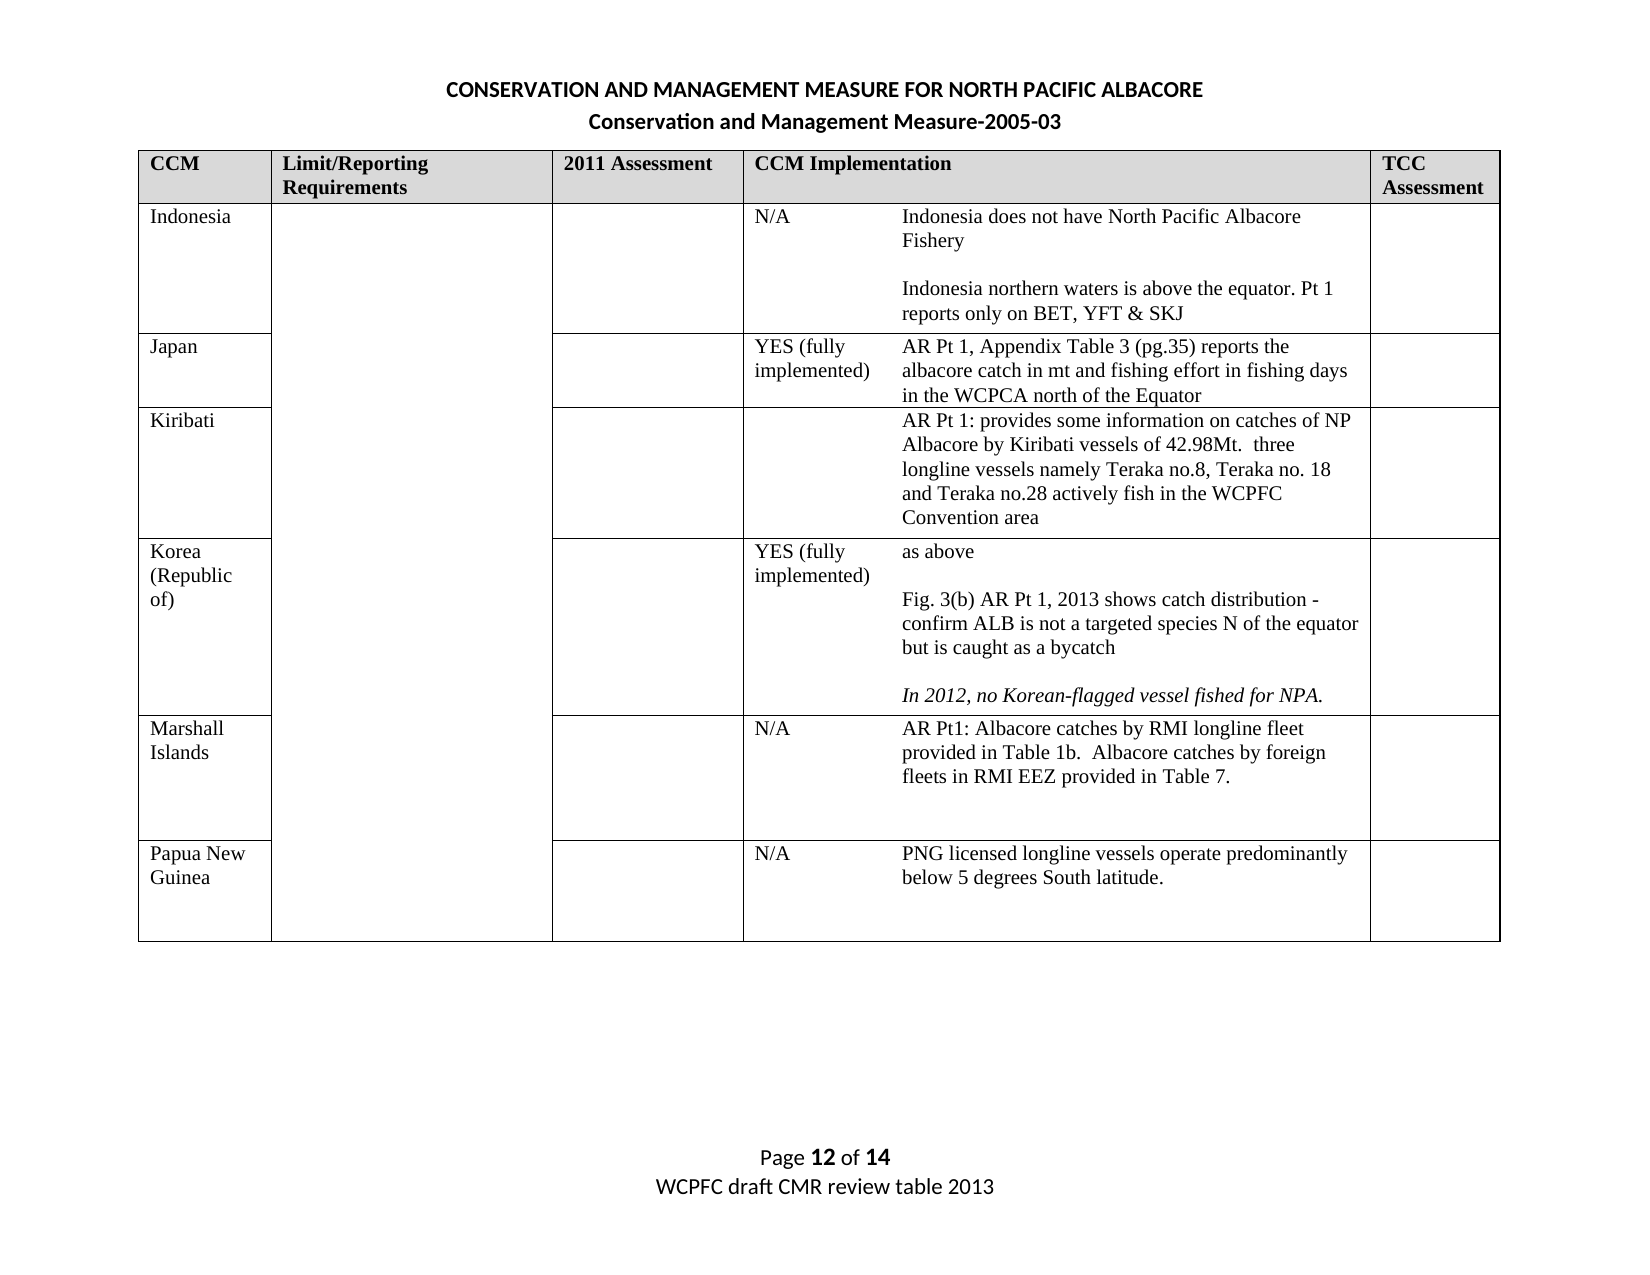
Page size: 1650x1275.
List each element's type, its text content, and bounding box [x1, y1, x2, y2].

table_cell [1371, 334, 1499, 407]
table_cell [553, 539, 743, 714]
table_cell Indonesia does not have North Pacific Albacore Fishery Indonesia northern waters is above the equator. Pt 1 reports only on BET, YFT & SKJ [891, 204, 1370, 333]
table_cell [744, 408, 891, 537]
table_cell [1371, 408, 1499, 537]
table_header 2011 Assessment [553, 151, 743, 203]
table_cell Marshall Islands [139, 716, 271, 840]
table_cell Korea (Republic of) [139, 539, 271, 714]
table_header Limit/Reporting Requirements [272, 151, 552, 203]
table_cell YES (fully implemented) [744, 334, 891, 407]
table_cell Papua New Guinea [139, 841, 271, 941]
table_cell [1371, 841, 1499, 941]
table_header CCM Implementation [744, 151, 1370, 203]
table_cell [553, 334, 743, 407]
table_cell N/A [744, 841, 891, 941]
table_cell N/A [744, 716, 891, 840]
table_header TCC Assessment [1371, 151, 1499, 203]
table_cell N/A [744, 204, 891, 333]
table_cell [553, 716, 743, 840]
table_header CCM [139, 151, 271, 203]
table_cell PNG licensed longline vessels operate predominantly below 5 degrees South latitude. [891, 841, 1370, 941]
table_cell AR Pt1: Albacore catches by RMI longline fleet provided in Table 1b. Albacore catches by foreign fleets in RMI EEZ provided in Table 7. [891, 716, 1370, 840]
table_cell [553, 841, 743, 941]
table_cell AR Pt 1, Appendix Table 3 (pg.35) reports the albacore catch in mt and fishing effort in fishing days in the WCPCA north of the Equator [891, 334, 1370, 407]
table_cell [1371, 539, 1499, 714]
table_cell [1371, 716, 1499, 840]
table_cell [553, 408, 743, 537]
table_cell as above Fig. 3(b) AR Pt 1, 2013 shows catch distribution - confirm ALB is not a targeted species N of the equator but is caught as a bycatch In 2012, no Korean-flagged vessel fished for NPA. [891, 539, 1370, 714]
table_cell Indonesia [139, 204, 271, 333]
table_cell AR Pt 1: provides some information on catches of NP Albacore by Kiribati vessels of 42.98Mt. three longline vessels namely Teraka no.8, Teraka no. 18 and Teraka no.28 actively fish in the WCPFC Convention area [891, 408, 1370, 537]
table_cell Japan [139, 334, 271, 407]
table_cell Kiribati [139, 408, 271, 537]
table_cell YES (fully implemented) [744, 539, 891, 714]
table_cell [1371, 204, 1499, 333]
table_cell [553, 204, 743, 333]
